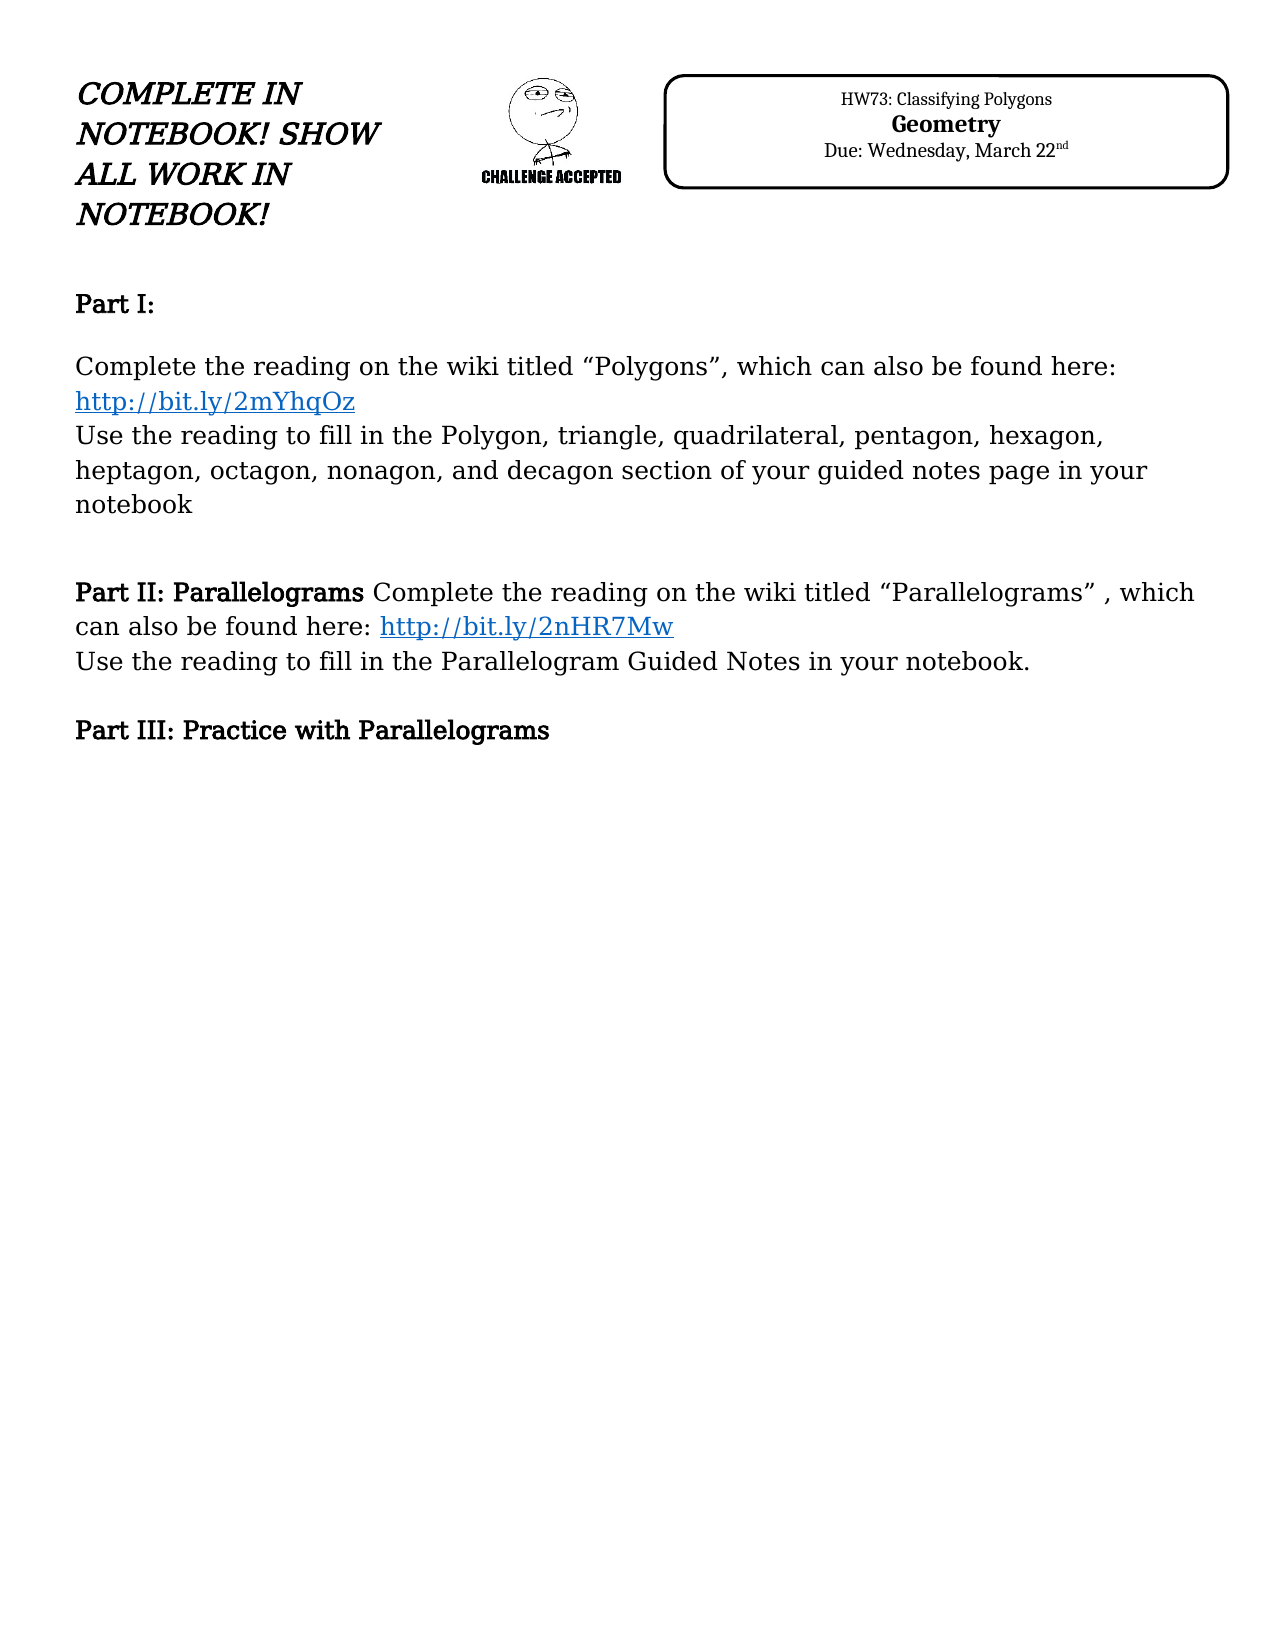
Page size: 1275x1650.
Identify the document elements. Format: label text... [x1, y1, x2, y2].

text COMPLETE IN NOTEBOOK! SHOW ALL WORK IN NOTEBOOK! [75, 75, 1200, 263]
text Part I: Complete the reading on the wiki titled “Polygons”, which can also be found here: http://bit.ly/2mYhqOz Use the reading to fill in the Polygon, triangle, quadrilateral, pentagon, hexagon, heptagon, octagon, nonagon, and decagon section of your guided notes page in your notebook [75, 288, 1200, 551]
text Part II: Parallelograms Complete the reading on the wiki titled “Parallelograms” , which can also be found here: http://bit.ly/2nHR7Mw Use the reading to fill in the Parallelogram Guided Notes in your notebook. Part III: Practice with Parallelograms [75, 576, 1200, 744]
picture [459, 75, 638, 187]
